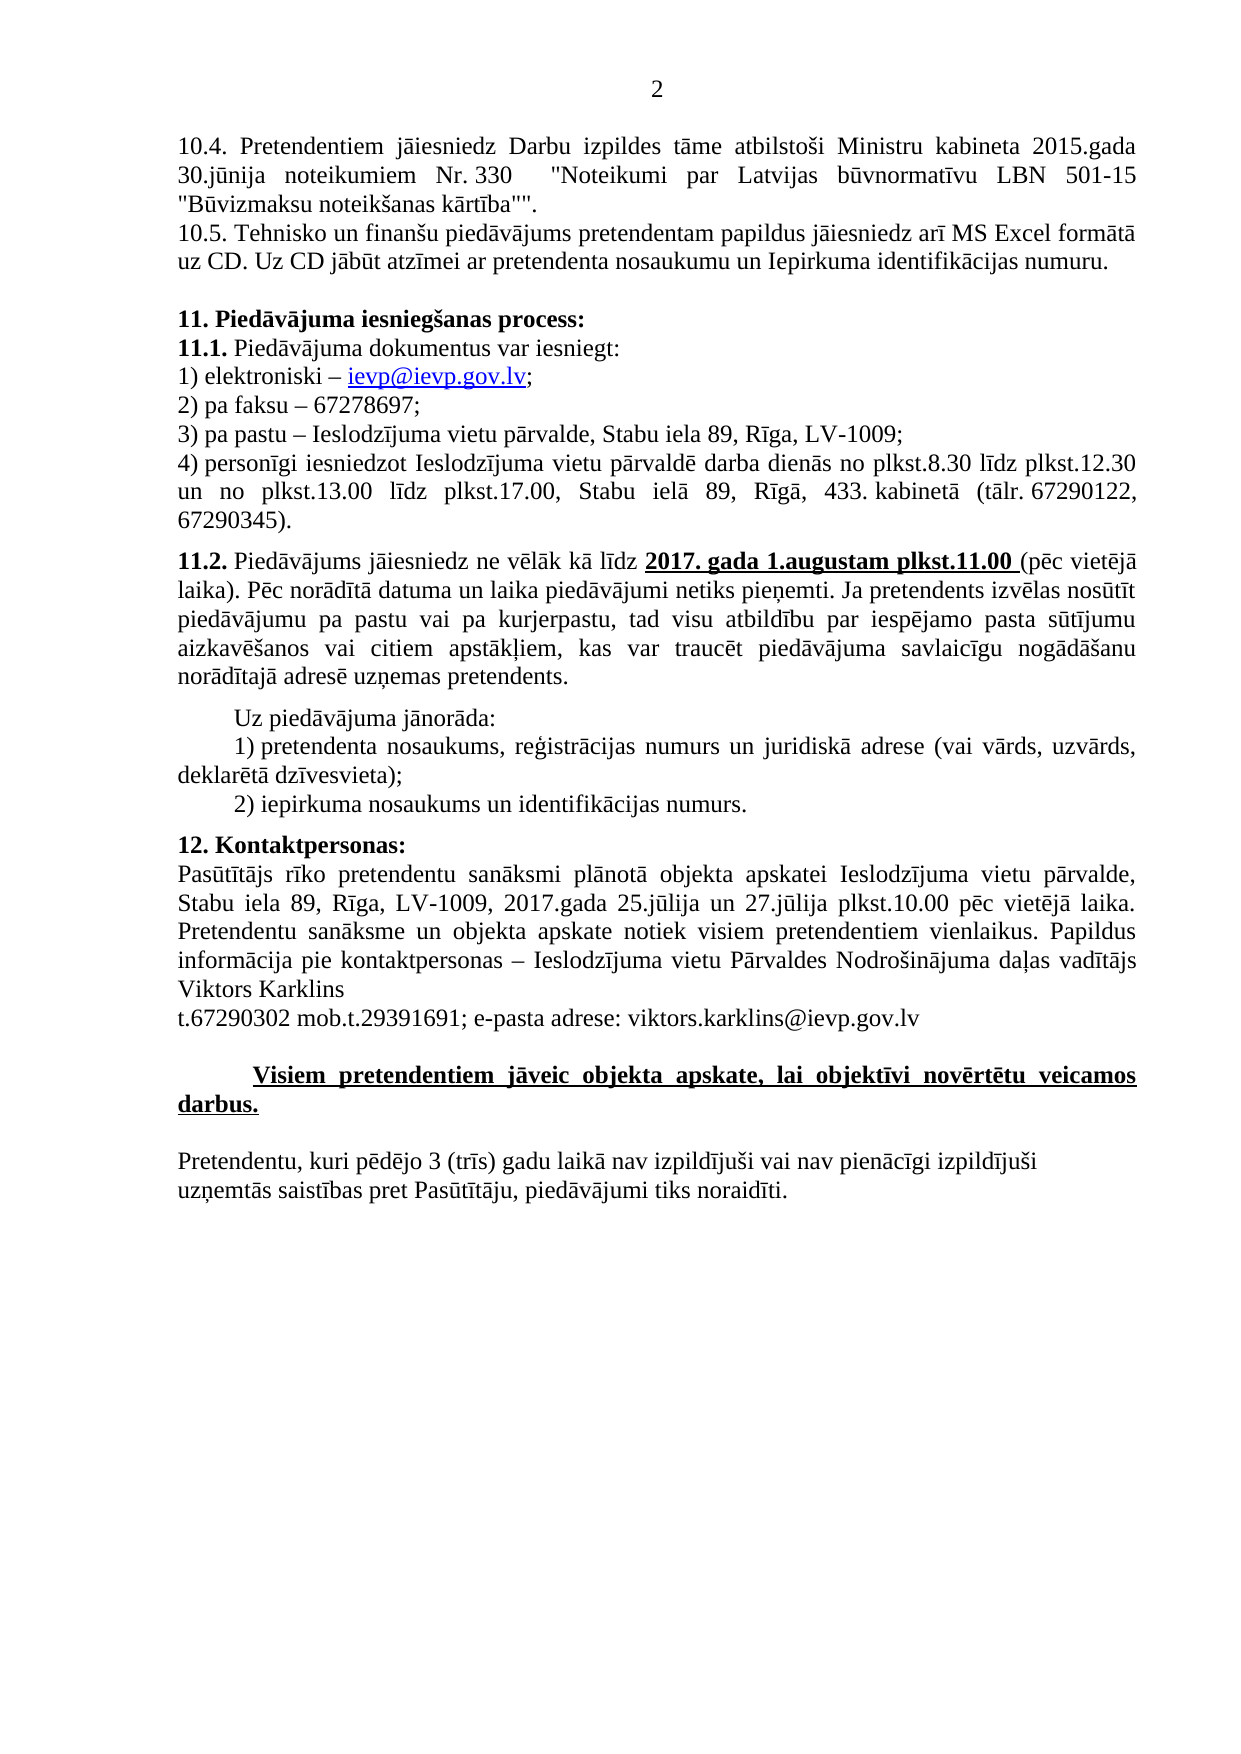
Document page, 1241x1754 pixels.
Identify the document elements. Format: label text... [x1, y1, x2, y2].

text Pretendentu, kuri pēdējo 3 (trīs) gadu laikā nav izpildījuši vai nav pienācīgi izpildījuši uzņemtās saistības pret Pasūtītāju, piedāvājumi tiks noraidīti. [177, 1146, 1137, 1204]
text t.67290302 mob.t.29391691; e-pasta adrese: viktors.karklins@ievp.gov.lv [177, 1003, 1137, 1031]
text 10.4. Pretendentiem jāiesniedz Darbu izpildes tāme atbilstoši Ministru kabineta 2015.gada 30.jūnija noteikumiem Nr. 330 "Noteikumi par Latvijas būvnormatīvu LBN 501-15 "Būvizmaksu noteikšanas kārtība"". [177, 131, 1137, 218]
text 2) pa faksu – 67278697; [177, 390, 1137, 419]
text 2) iepirkuma nosaukums un identifikācijas numurs. [233, 789, 1137, 818]
text 11.1. Piedāvājuma dokumentus var iesniegt: [177, 333, 1137, 361]
text 3) pa pastu – Ieslodzījuma vietu pārvalde, Stabu iela 89, Rīga, LV-1009; [177, 419, 1137, 448]
text Uz piedāvājuma jānorāda: [177, 703, 1137, 731]
text 10.5. Tehnisko un finanšu piedāvājums pretendentam papildus jāiesniedz arī MS Excel formātā uz CD. Uz CD jābūt atzīmei ar pretendenta nosaukumu un Iepirkuma identifikācijas numuru. [177, 218, 1137, 275]
text 1) elektroniski – ievp@ievp.gov.lv; [177, 361, 1137, 390]
text Pasūtītājs rīko pretendentu sanāksmi plānotā objekta apskatei Ieslodzījuma vietu pārvalde, Stabu iela 89, Rīga, LV-1009, 2017.gada 25.jūlija un 27.jūlija plkst.10.00 pēc vietējā laika. Pretendentu sanāksme un objekta apskate notiek visiem pretendentiem vienlaikus. Papildus informācija pie kontaktpersonas – Ieslodzījuma vietu Pārvaldes Nodrošinājuma daļas vadītājs Viktors Karklins [177, 859, 1137, 1003]
text 4) personīgi iesniedzot Ieslodzījuma vietu pārvaldē darba dienās no plkst.8.30 līdz plkst.12.30 un no plkst.13.00 līdz plkst.17.00, Stabu ielā 89, Rīgā, 433. kabinetā (tālr. 67290122, 67290345). [177, 448, 1137, 534]
text 1) pretendenta nosaukums, reģistrācijas numurs un juridiskā adrese (vai vārds, uzvārds, deklarētā dzīvesvieta); [177, 731, 1137, 789]
text 12. Kontaktpersonas: [177, 830, 1137, 859]
text 11.2. Piedāvājums jāiesniedz ne vēlāk kā līdz 2017. gada 1.augustam plkst.11.00 (pēc vietējā laika). Pēc norādītā datuma un laika piedāvājumi netiks pieņemti. Ja pretendents izvēlas nosūtīt piedāvājumu pa pastu vai pa kurjerpastu, tad visu atbildību par iespējamo pasta sūtījumu aizkavēšanos vai citiem apstākļiem, kas var traucēt piedāvājuma savlaicīgu nogādāšanu norādītajā adresē uzņemas pretendents. [177, 546, 1137, 690]
text Visiem pretendentiem jāveic objekta apskate, lai objektīvi novērtētu veicamos darbus. [177, 1060, 1137, 1118]
text 11. Piedāvājuma iesniegšanas process: [177, 304, 1137, 333]
